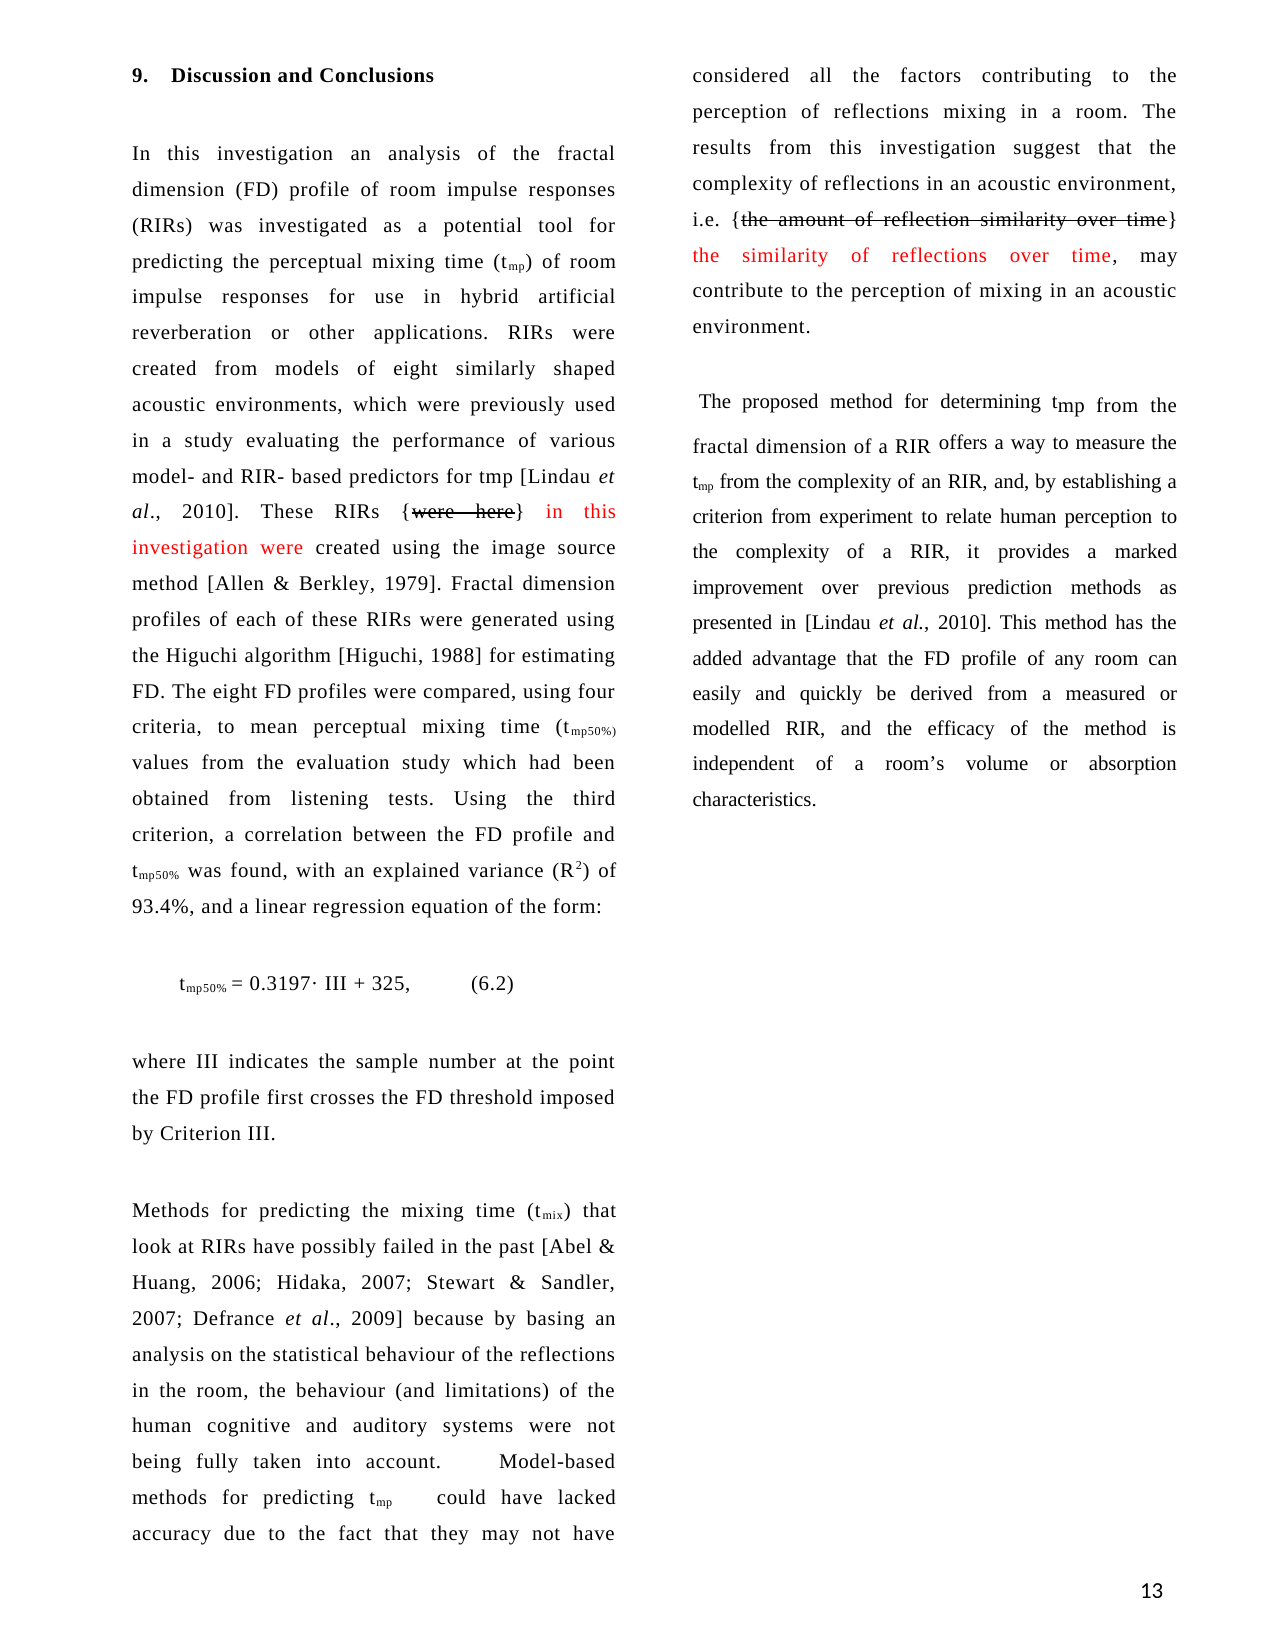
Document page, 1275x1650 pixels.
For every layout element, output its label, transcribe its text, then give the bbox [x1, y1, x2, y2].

text In this investigation an analysis of the fractal dimension (FD) profile of room impulse responses (RIRs) was investigated as a potential tool for predicting the perceptual mixing time (tmp) of room impulse responses for use in hybrid artificial reverberation or other applications. RIRs were created from models of eight similarly shaped acoustic environments, which were previously used in a study evaluating the performance of various model- and RIR- based predictors for tmp [Lindau et al., 2010]. These RIRs {were here} in this investigation were created using the image source method [Allen & Berkley, 1979]. Fractal dimension profiles of each of these RIRs were generated using the Higuchi algorithm [Higuchi, 1988] for estimating FD. The eight FD profiles were compared, using four criteria, to mean perceptual mixing time (tmp50%) values from the evaluation study which had been obtained from listening tests. Using the third criterion, a correlation between the FD profile and tmp50% was found, with an explained variance (R2) of 93.4%, and a linear regression equation of the form: [132, 141, 616, 918]
text where III indicates the sample number at the point the FD profile first crosses the FD threshold imposed by Criterion III. [132, 1049, 616, 1145]
text The proposed method for determining tmp from the fractal dimension of a RIR offers a way to measure the tmp from the complexity of an RIR, and, by establishing a criterion from experiment to relate human perception to the complexity of a RIR, it provides a marked improvement over previous prediction methods as presented in [Lindau et al., 2010]. This method has the added advantage that the FD profile of any room can easily and quickly be derived from a measured or modelled RIR, and the efficacy of the method is independent of a room’s volume or absorption characteristics. [692, 389, 1177, 811]
text tmp50% = 0.3197· III + 325, (6.2) [132, 971, 616, 995]
text Methods for predicting the mixing time (tmix) that look at RIRs have possibly failed in the past [Abel & Huang, 2006; Hidaka, 2007; Stewart & Sandler, 2007; Defrance et al., 2009] because by basing an analysis on the statistical behaviour of the reflections in the room, the behaviour (and limitations) of the human cognitive and auditory systems were not being fully taken into account. Model-based methods for predicting tmp could have lacked accuracy due to the fact that they may not have considered all the factors contributing to the perception of reflections mixing in a room. The results from this investigation suggest that the complexity of reflections in an acoustic environment, i.e. {the amount of reflection similarity over time} the similarity of reflections over time, may contribute to the perception of mixing in an acoustic environment. [692, 63, 1177, 338]
text Methods for predicting the mixing time (tmix) that look at RIRs have possibly failed in the past [Abel & Huang, 2006; Hidaka, 2007; Stewart & Sandler, 2007; Defrance et al., 2009] because by basing an analysis on the statistical behaviour of the reflections in the room, the behaviour (and limitations) of the human cognitive and auditory systems were not being fully taken into account. Model-based methods for predicting tmp could have lacked accuracy due to the fact that they may not have considered all the factors contributing to the perception of reflections mixing in a room. The results from this investigation suggest that the complexity of reflections in an acoustic environment, i.e. {the amount of reflection similarity over time} the similarity of reflections over time, may contribute to the perception of mixing in an acoustic environment. [132, 1198, 616, 1545]
text 9. Discussion and Conclusions [132, 63, 616, 87]
